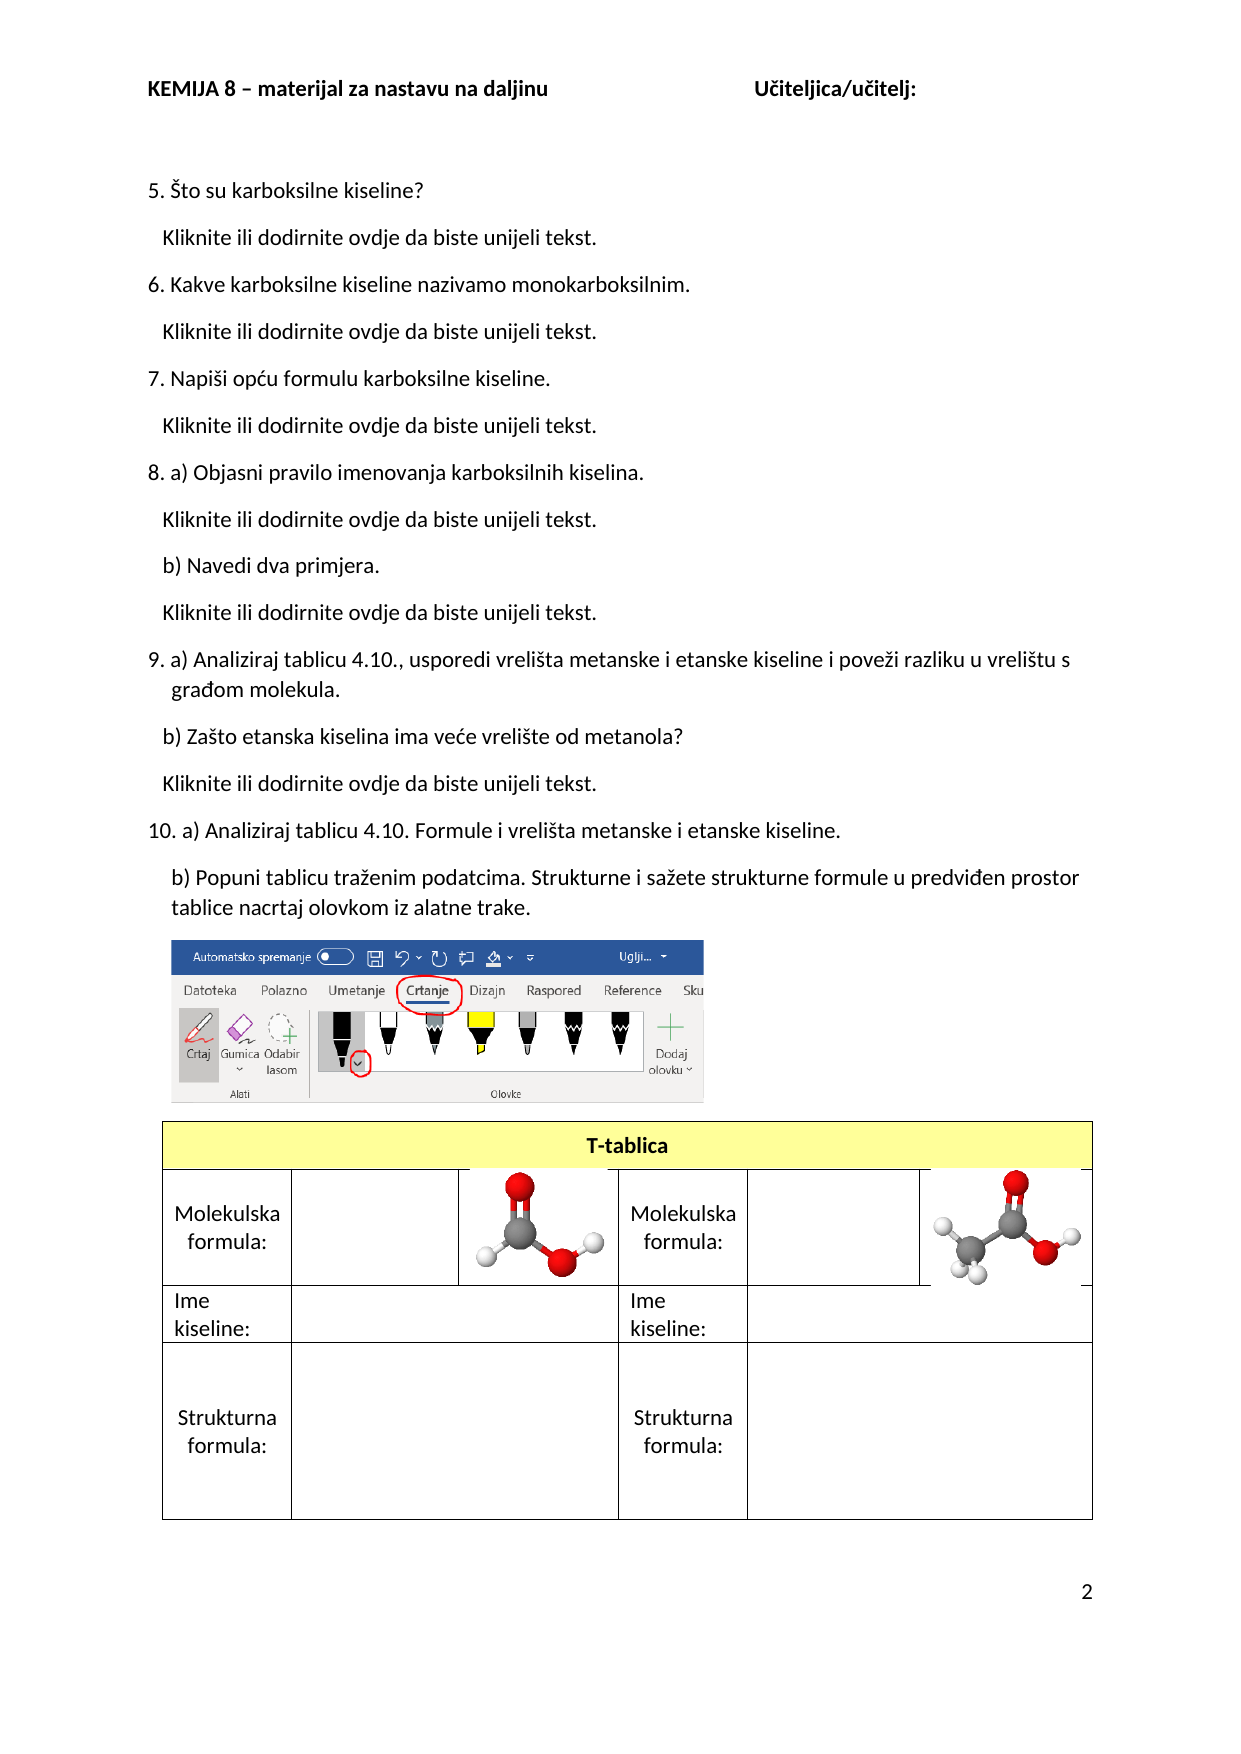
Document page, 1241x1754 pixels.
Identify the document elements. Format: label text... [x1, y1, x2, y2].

text b) Popuni tablicu traženim podatcima. Strukturne i sažete strukturne formule u predviđen prostor tablice nacrtaj olovkom iz alatne trake. [148, 863, 1093, 921]
table_cell Strukturna formula: [619, 1343, 747, 1519]
table_cell [292, 1170, 458, 1285]
table_cell [459, 1170, 618, 1285]
table_cell [1081, 1170, 1092, 1285]
table_header T-tablica [163, 1122, 1092, 1168]
text 5. Što su karboksilne kiseline? [148, 177, 1093, 204]
table_cell Strukturna formula: [163, 1343, 291, 1519]
text b) Zašto etanska kiselina ima veće vrelište od metanola? [162, 722, 1093, 750]
table_cell [920, 1170, 930, 1285]
table_cell Ime kiseline: [619, 1286, 747, 1342]
picture [171, 940, 704, 1103]
table_cell Ime kiseline: [163, 1286, 291, 1342]
text 10. a) Analiziraj tablicu 4.10. Formule i vrelišta metanske i etanske kiseline. [148, 816, 1093, 844]
table_cell [292, 1343, 618, 1519]
table_cell [748, 1170, 919, 1285]
picture [469, 1169, 608, 1277]
text 9. a) Analiziraj tablicu 4.10., usporedi vrelišta metanske i etanske kiseline i poveži razliku u vrelištu s građom molekula. [148, 645, 1093, 703]
table_cell Molekulska formula: [163, 1170, 291, 1285]
table_cell [748, 1286, 1092, 1342]
table_cell [748, 1343, 1092, 1519]
table_cell [292, 1286, 618, 1342]
text 8. a) Objasni pravilo imenovanja karboksilnih kiselina. [148, 458, 1093, 486]
text 7. Napiši opću formulu karboksilne kiseline. [148, 364, 1093, 392]
text b) Navedi dva primjera. [162, 552, 1093, 579]
table_cell Molekulska formula: [619, 1170, 747, 1285]
picture [930, 1169, 1081, 1286]
text 6. Kakve karboksilne kiseline nazivamo monokarboksilnim. [148, 270, 1093, 298]
